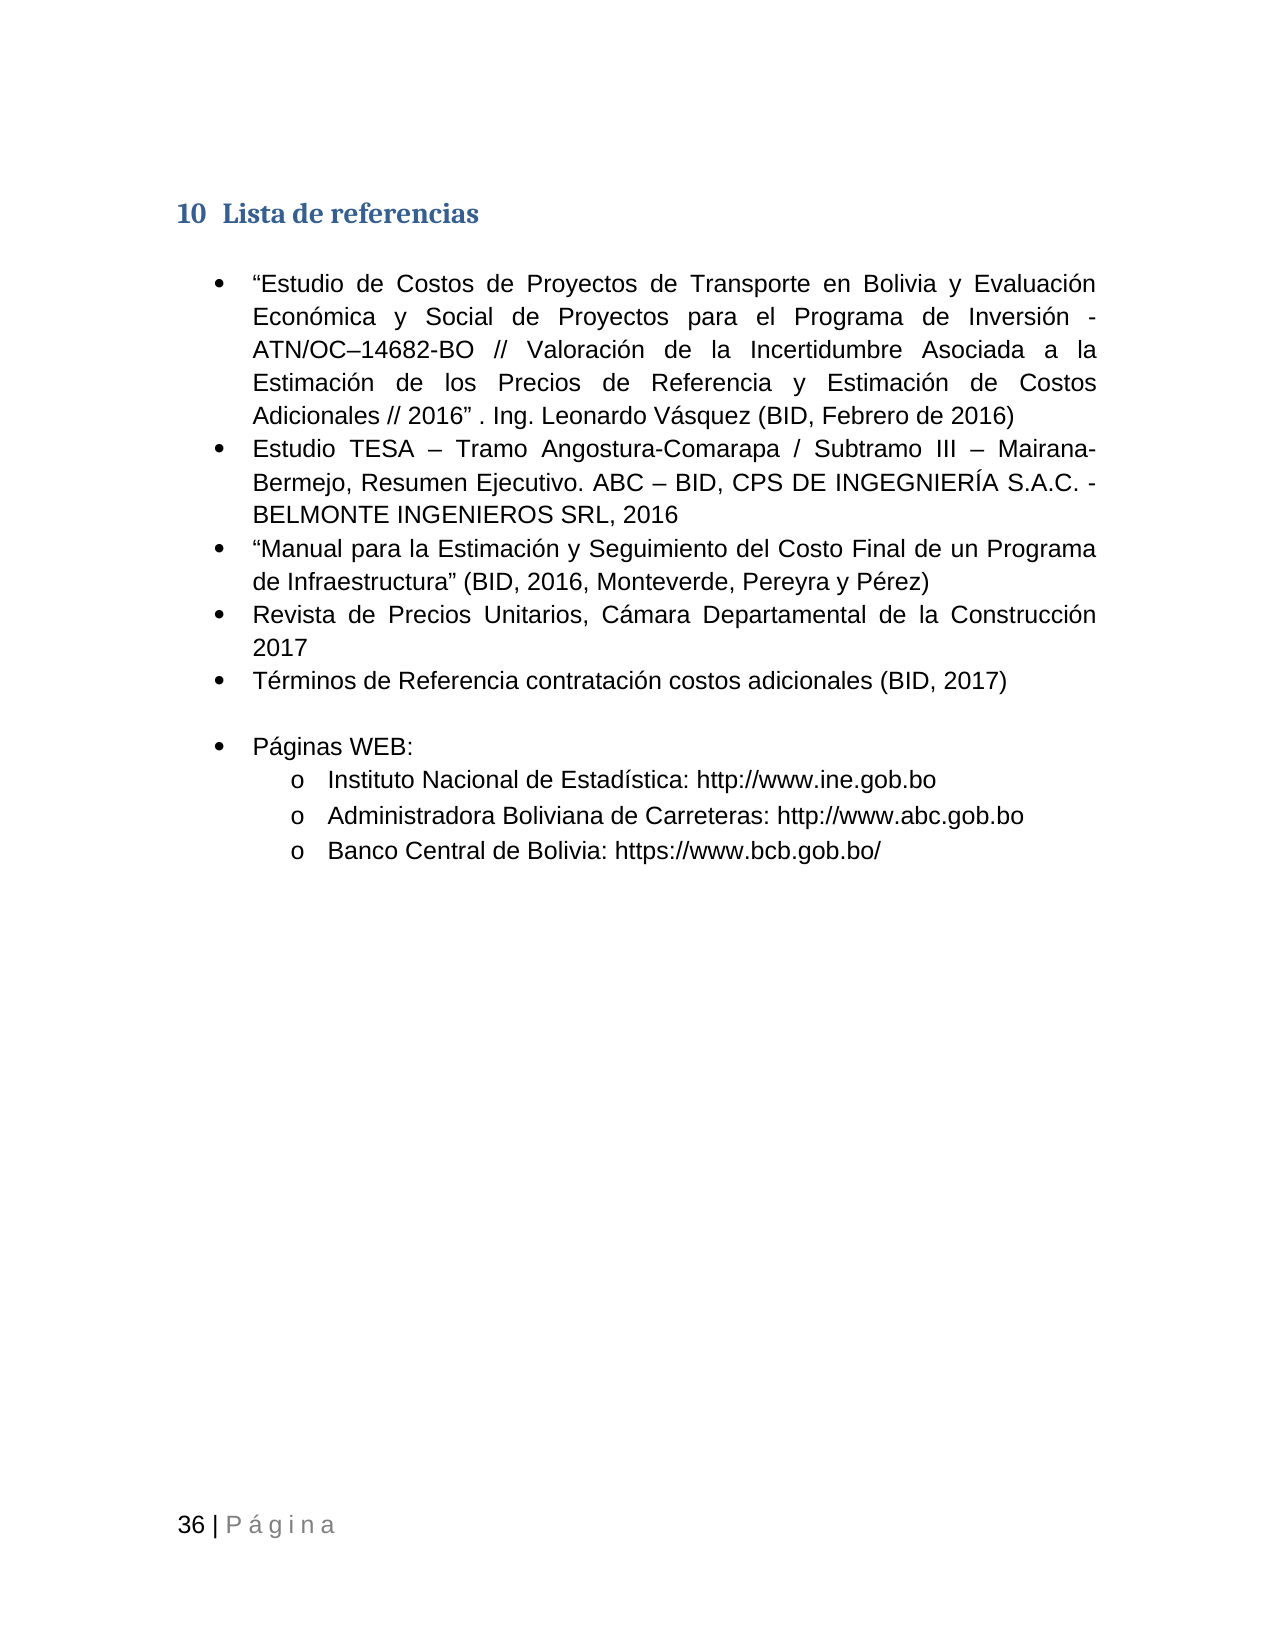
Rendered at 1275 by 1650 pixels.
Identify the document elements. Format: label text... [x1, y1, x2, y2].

list “Manual para la Estimación y Seguimiento del Costo Final de un Programa de Infraestructura” (BID, 2016, Monteverde, Pereyra y Pérez) [215, 533, 1098, 595]
list Administradora Boliviana de Carreteras: http://www.abc.gob.bo [290, 801, 1098, 832]
subtitle Lista de referencias [177, 198, 1098, 231]
list Estudio TESA – Tramo Angostura-Comarapa / Subtramo III – Mairana-Bermejo, Resumen Ejecutivo. ABC – BID, CPS DE INGEGNIERÍA S.A.C. - BELMONTE INGENIEROS SRL, 2016 [215, 434, 1098, 529]
list Páginas WEB: [215, 732, 1098, 761]
list Revista de Precios Unitarios, Cámara Departamental de la Construcción 2017 [215, 600, 1098, 662]
list Términos de Referencia contratación costos adicionales (BID, 2017) [215, 666, 1098, 695]
list “Estudio de Costos de Proyectos de Transporte en Bolivia y Evaluación Económica y Social de Proyectos para el Programa de Inversión - ATN/OC–14682-BO // Valoración de la Incertidumbre Asociada a la Estimación de los Precios de Referencia y Estimación de Costos Adicionales // 2016” . Ing. Leonardo Vásquez (BID, Febrero de 2016) [215, 269, 1098, 430]
list Instituto Nacional de Estadística: http://www.ine.gob.bo [290, 765, 1098, 796]
list Banco Central de Bolivia: https://www.bcb.gob.bo/ [290, 836, 1098, 867]
